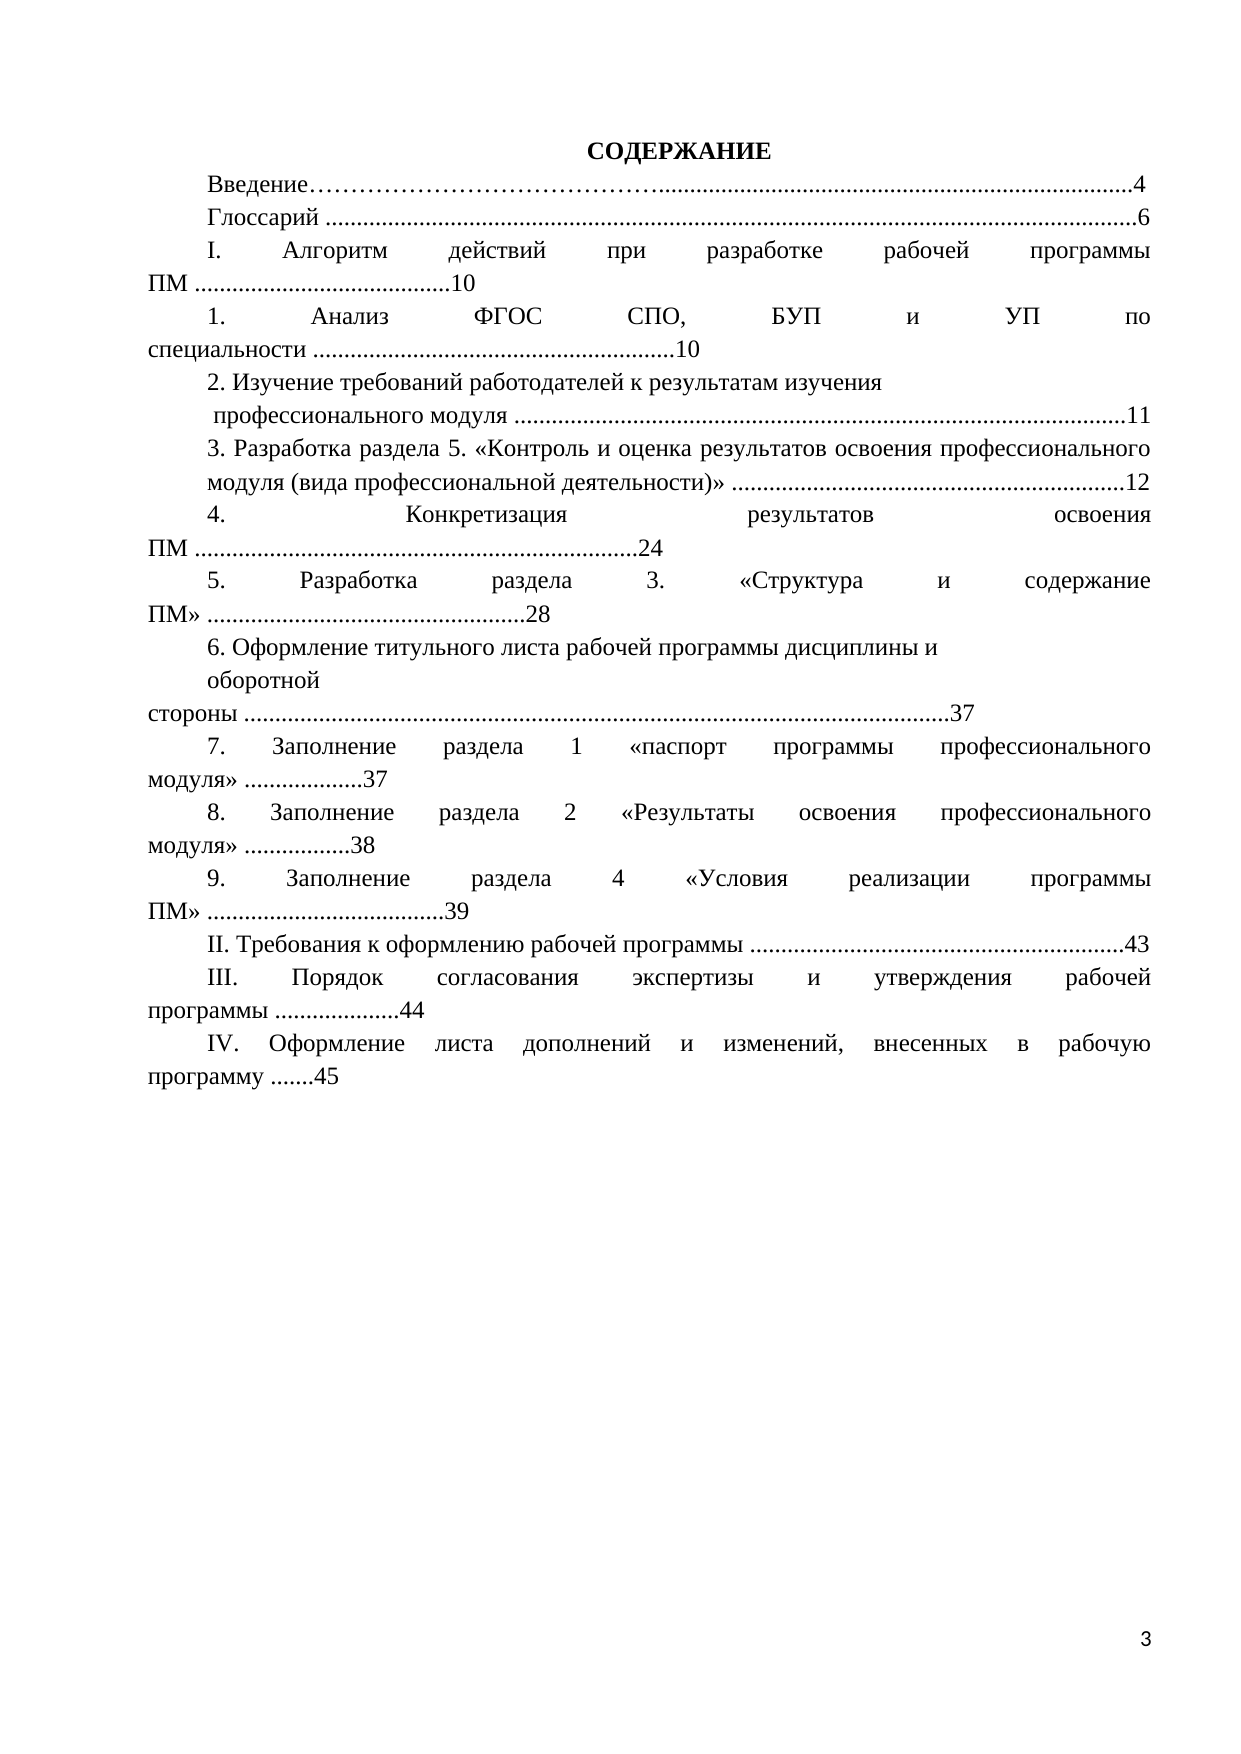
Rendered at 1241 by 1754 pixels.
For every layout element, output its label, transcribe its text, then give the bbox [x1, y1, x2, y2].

text 4. Конкретизация результатов освоения ПМ .......................................................................24 [148, 499, 1152, 561]
text 2. Изучение требований работодателей к результатам изучения [148, 367, 1152, 396]
text профессионального модуля ..................................................................................................11 [148, 401, 1152, 429]
text II. Требования к оформлению рабочей программы ............................................................43 [148, 929, 1152, 958]
text III. Порядок согласования экспертизы и утверждения рабочей программы ....................44 [148, 962, 1152, 1024]
text оборотной стороны .................................................................................................................37 [148, 665, 1152, 726]
text IV. Оформление листа дополнений и изменений, внесенных в рабочую программу .......45 [148, 1028, 1152, 1090]
text СОДЕРЖАНИЕ [148, 136, 1152, 165]
text 9. Заполнение раздела 4 «Условия реализации программы ПМ» ......................................39 [148, 863, 1152, 924]
text 7. Заполнение раздела 1 «паспорт программы профессионального модуля» ...................37 [148, 731, 1152, 792]
text 8. Заполнение раздела 2 «Результаты освоения профессионального модуля» .................38 [148, 797, 1152, 858]
text Введение……………………………………............................................................................4 [148, 169, 1152, 198]
text 3. Разработка раздела 5. «Контроль и оценка результатов освоения профессионального модуля (вида профессиональной деятельности)» ...............................................................12 [207, 433, 1152, 495]
text 1. Анализ ФГОС СПО, БУП и УП по специальности ..........................................................10 [148, 301, 1152, 363]
text Глоссарий ..................................................................................................................................6 [148, 202, 1152, 231]
text 6. Оформление титульного листа рабочей программы дисциплины и [148, 632, 1152, 660]
text I. Алгоритм действий при разработке рабочей программы ПМ .........................................10 [148, 235, 1152, 297]
text 5. Разработка раздела 3. «Структура и содержание ПМ» ...................................................28 [148, 566, 1152, 627]
